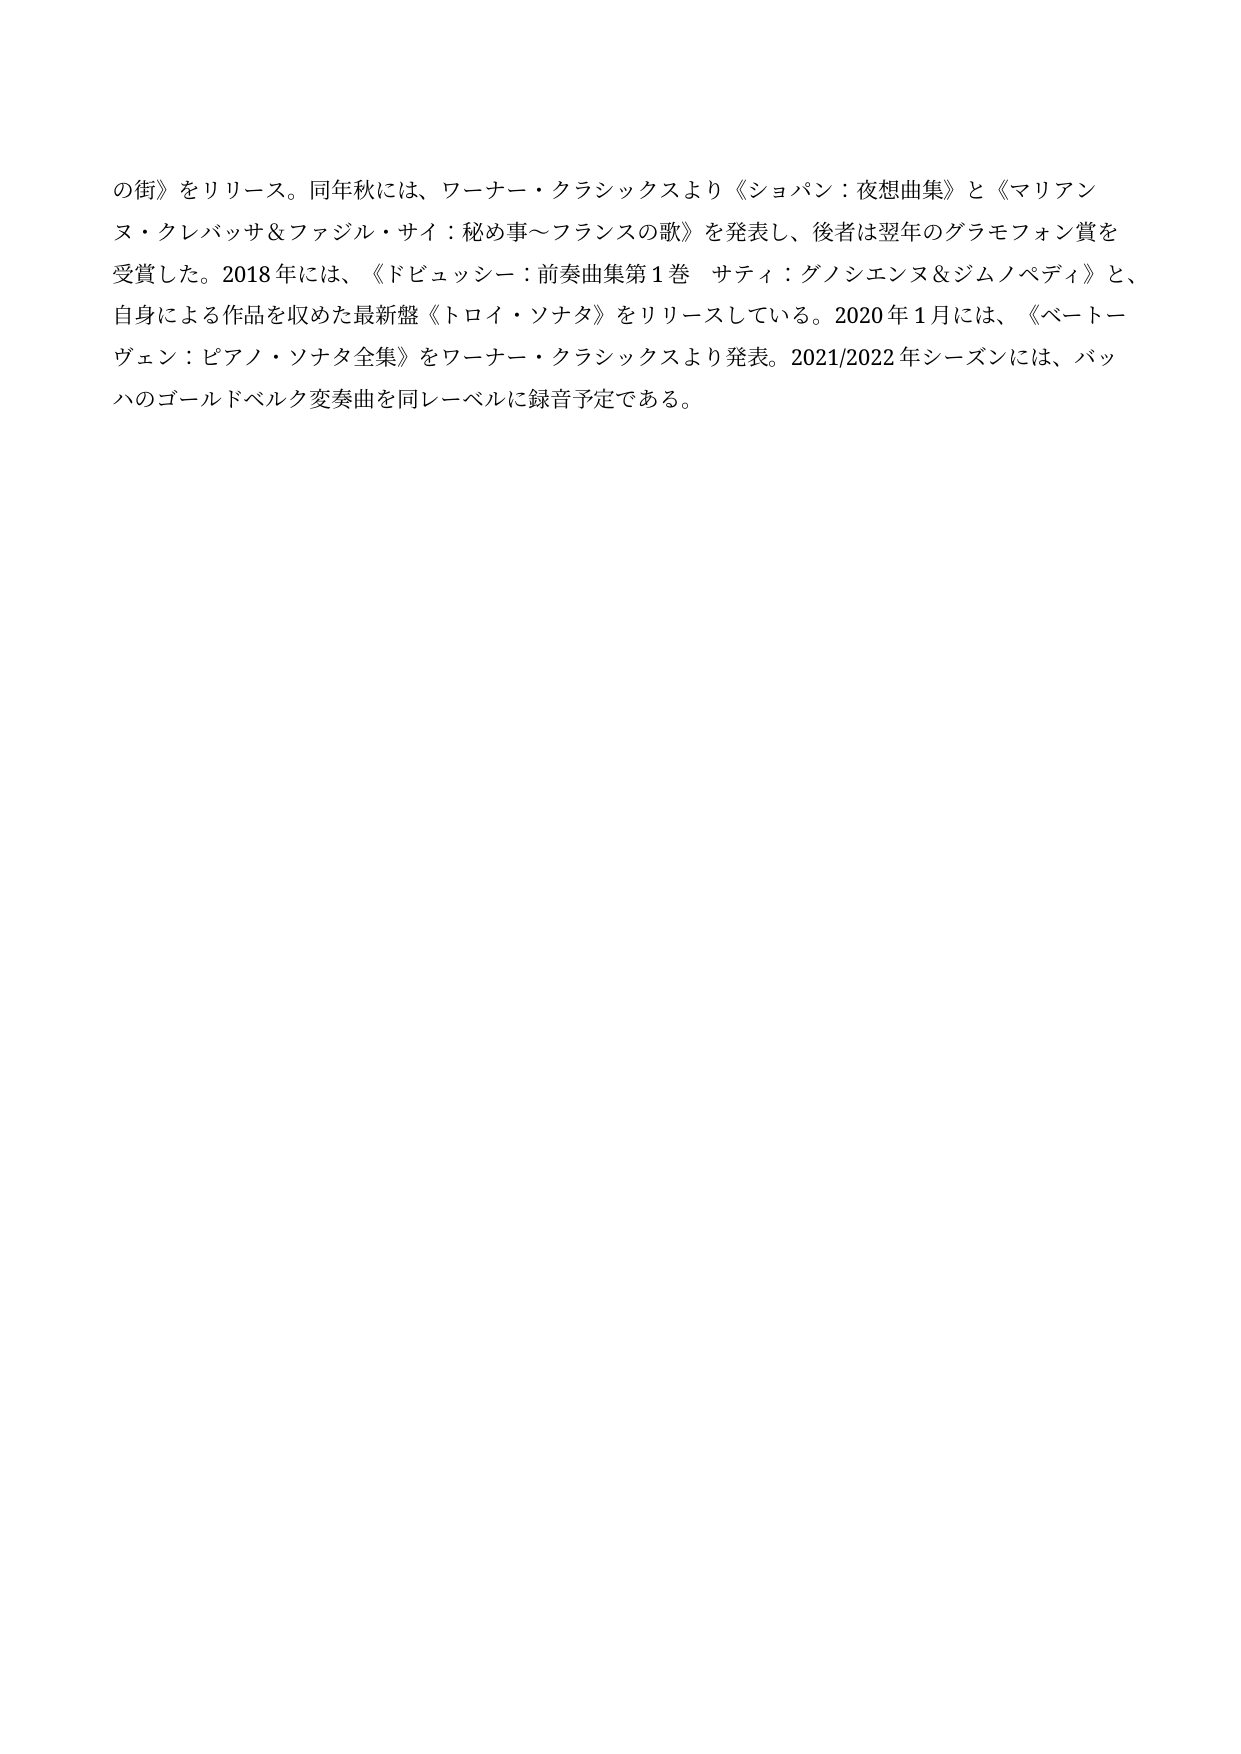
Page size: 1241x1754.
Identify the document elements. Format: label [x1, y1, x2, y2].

text [112, 169, 1128, 419]
